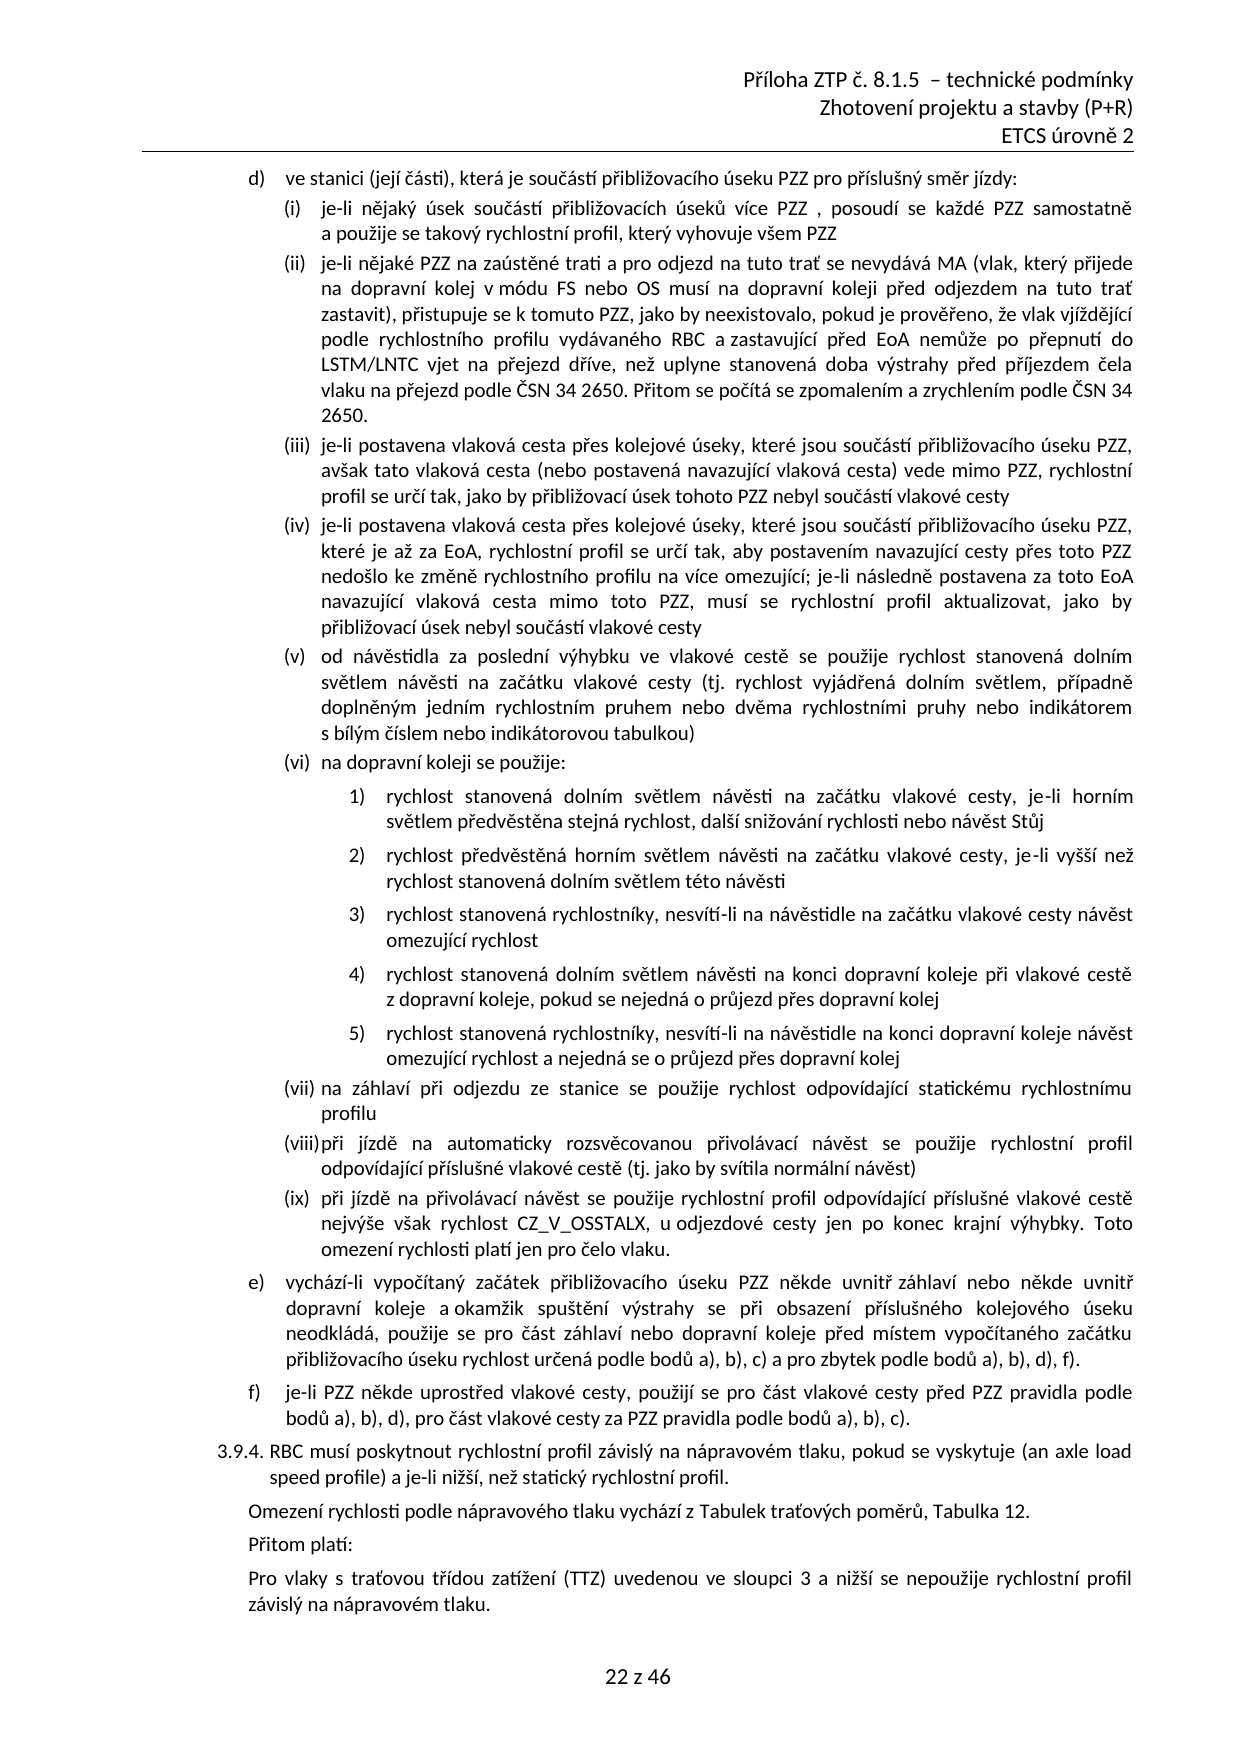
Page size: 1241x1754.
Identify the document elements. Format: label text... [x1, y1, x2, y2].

text je-li nějaké PZZ na zaústěné trati a pro odjezd na tuto trať se nevydává MA (vlak, který přijede na dopravní kolej v módu FS nebo OS musí na dopravní koleji před odjezdem na tuto trať zastavit), přistupuje se k tomuto PZZ, jako by neexistovalo, pokud je prověřeno, že vlak vjíždějící podle rychlostního profilu vydávaného RBC a zastavující před EoA nemůže po přepnutí do LSTM/LNTC vjet na přejezd dříve, než uplyne stanovená doba výstrahy před příjezdem čela vlaku na přejezd podle ČSN 34 2650. Přitom se počítá se zpomalením a zrychlením podle ČSN 34 2650. [283, 250, 1134, 428]
text na záhlaví při odjezdu ze stanice se použije rychlost odpovídající statickému rychlostnímu profilu [283, 1075, 1134, 1126]
text rychlost stanovená rychlostníky, nesvítí-li na návěstidle na začátku vlakové cesty návěst omezující rychlost [348, 902, 1134, 952]
text vychází-li vypočítaný začátek přibližovacího úseku PZZ někde uvnitř záhlaví nebo někde uvnitř dopravní koleje a okamžik spuštění výstrahy se při obsazení příslušného kolejového úseku neodkládá, použije se pro část záhlaví nebo dopravní koleje před místem vypočítaného začátku přibližovacího úseku rychlost určená podle bodů a), b), c) a pro zbytek podle bodů a), b), d), f). [248, 1269, 1134, 1371]
text Přitom platí: [248, 1532, 1134, 1557]
text od návěstidla za poslední výhybku ve vlakové cestě se použije rychlost stanovená dolním světlem návěsti na začátku vlakové cesty (tj. rychlost vyjádřená dolním světlem, případně doplněným jedním rychlostním pruhem nebo dvěma rychlostními pruhy nebo indikátorem s bílým číslem nebo indikátorovou tabulkou) [283, 644, 1134, 745]
text je-li postavena vlaková cesta přes kolejové úseky, které jsou součástí přibližovacího úseku PZZ, avšak tato vlaková cesta (nebo postavená navazující vlaková cesta) vede mimo PZZ, rychlostní profil se určí tak, jako by přibližovací úsek tohoto PZZ nebyl součástí vlakové cesty [283, 432, 1134, 508]
text RBC musí poskytnout rychlostní profil závislý na nápravovém tlaku, pokud se vyskytuje (an axle load speed profile) a je-li nižší, než statický rychlostní profil. [217, 1439, 1134, 1489]
text rychlost stanovená dolním světlem návěsti na začátku vlakové cesty, je-li horním světlem předvěstěna stejná rychlost, další snižování rychlosti nebo návěst Stůj [348, 783, 1134, 834]
text rychlost stanovená rychlostníky, nesvítí-li na návěstidle na konci dopravní koleje návěst omezující rychlost a nejedná se o průjezd přes dopravní kolej [348, 1020, 1134, 1071]
text rychlost předvěstěná horním světlem návěsti na začátku vlakové cesty, je-li vyšší než rychlost stanovená dolním světlem této návěsti [348, 842, 1134, 893]
text Omezení rychlosti podle nápravového tlaku vychází z Tabulek traťových poměrů, Tabulka 12. [248, 1498, 1134, 1523]
text je-li postavena vlaková cesta přes kolejové úseky, které jsou součástí přibližovacího úseku PZZ, které je až za EoA, rychlostní profil se určí tak, aby postavením navazující cesty přes toto PZZ nedošlo ke změně rychlostního profilu na více omezující; je-li následně postavena za toto EoA navazující vlaková cesta mimo toto PZZ, musí se rychlostní profil aktualizovat, jako by přibližovací úsek nebyl součástí vlakové cesty [283, 512, 1134, 639]
text na dopravní koleji se použije: [283, 749, 1134, 775]
text ve stanici (její části), která je součástí přibližovacího úseku PZZ pro příslušný směr jízdy: [248, 165, 1134, 191]
text Pro vlaky s traťovou třídou zatížení (TTZ) uvedenou ve sloupci 3 a nižší se nepoužije rychlostní profil závislý na nápravovém tlaku. [248, 1565, 1134, 1616]
text je-li PZZ někde uprostřed vlakové cesty, použijí se pro část vlakové cesty před PZZ pravidla podle bodů a), b), d), pro část vlakové cesty za PZZ pravidla podle bodů a), b), c). [248, 1379, 1134, 1430]
text při jízdě na přivolávací návěst se použije rychlostní profil odpovídající příslušné vlakové cestě nejvýše však rychlost CZ_V_OSSTALX, u odjezdové cesty jen po konec krajní výhybky. Toto omezení rychlosti platí jen pro čelo vlaku. [283, 1185, 1134, 1261]
text při jízdě na automaticky rozsvěcovanou přivolávací návěst se použije rychlostní profil odpovídající příslušné vlakové cestě (tj. jako by svítila normální návěst) [283, 1130, 1134, 1181]
text rychlost stanovená dolním světlem návěsti na konci dopravní koleje při vlakové cestě z dopravní koleje, pokud se nejedná o průjezd přes dopravní kolej [348, 961, 1134, 1012]
list je-li nějaký úsek součástí přibližovacích úseků více PZZ , posoudí se každé PZZ samostatně a použije se takový rychlostní profil, který vyhovuje všem PZZ [283, 195, 1134, 246]
